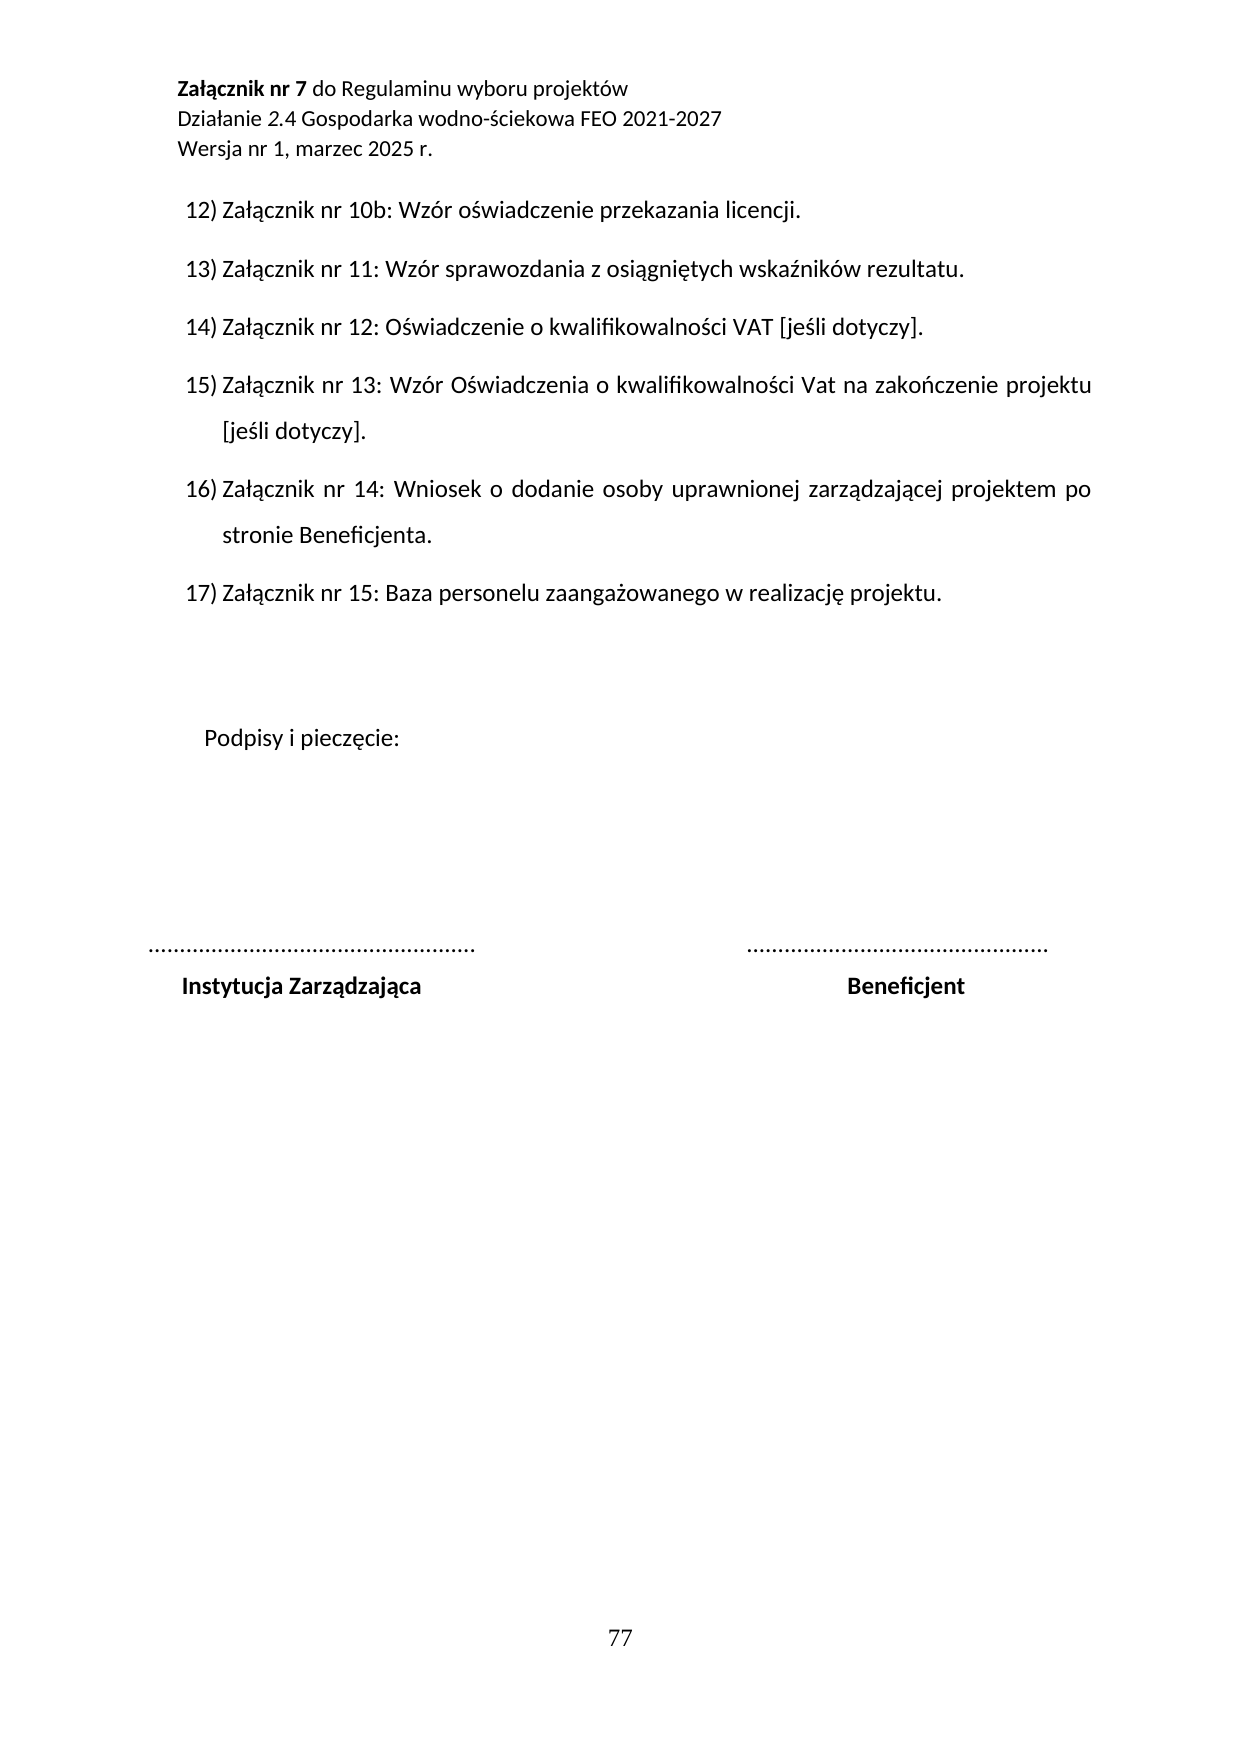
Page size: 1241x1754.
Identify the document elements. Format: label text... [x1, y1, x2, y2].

list Załącznik nr 11: Wzór sprawozdania z osiągniętych wskaźników rezultatu. [185, 253, 1093, 283]
list Załącznik nr 12: Oświadczenie o kwalifikowalności VAT [jeśli dotyczy]. [185, 311, 1093, 342]
list Załącznik nr 14: Wniosek o dodanie osoby uprawnionej zarządzającej projektem po stronie Beneficjenta. [185, 473, 1093, 549]
text Podpisy i pieczęcie: [148, 722, 1093, 753]
text .................................................... ................................................ [148, 929, 1093, 959]
list Załącznik nr 15: Baza personelu zaangażowanego w realizację projektu. [185, 577, 1093, 608]
text Instytucja Zarządzająca Beneficjent [148, 970, 1093, 1000]
list Załącznik nr 10b: Wzór oświadczenie przekazania licencji. [185, 194, 1093, 225]
list Załącznik nr 13: Wzór Oświadczenia o kwalifikowalności Vat na zakończenie projektu [jeśli dotyczy]. [185, 369, 1093, 446]
